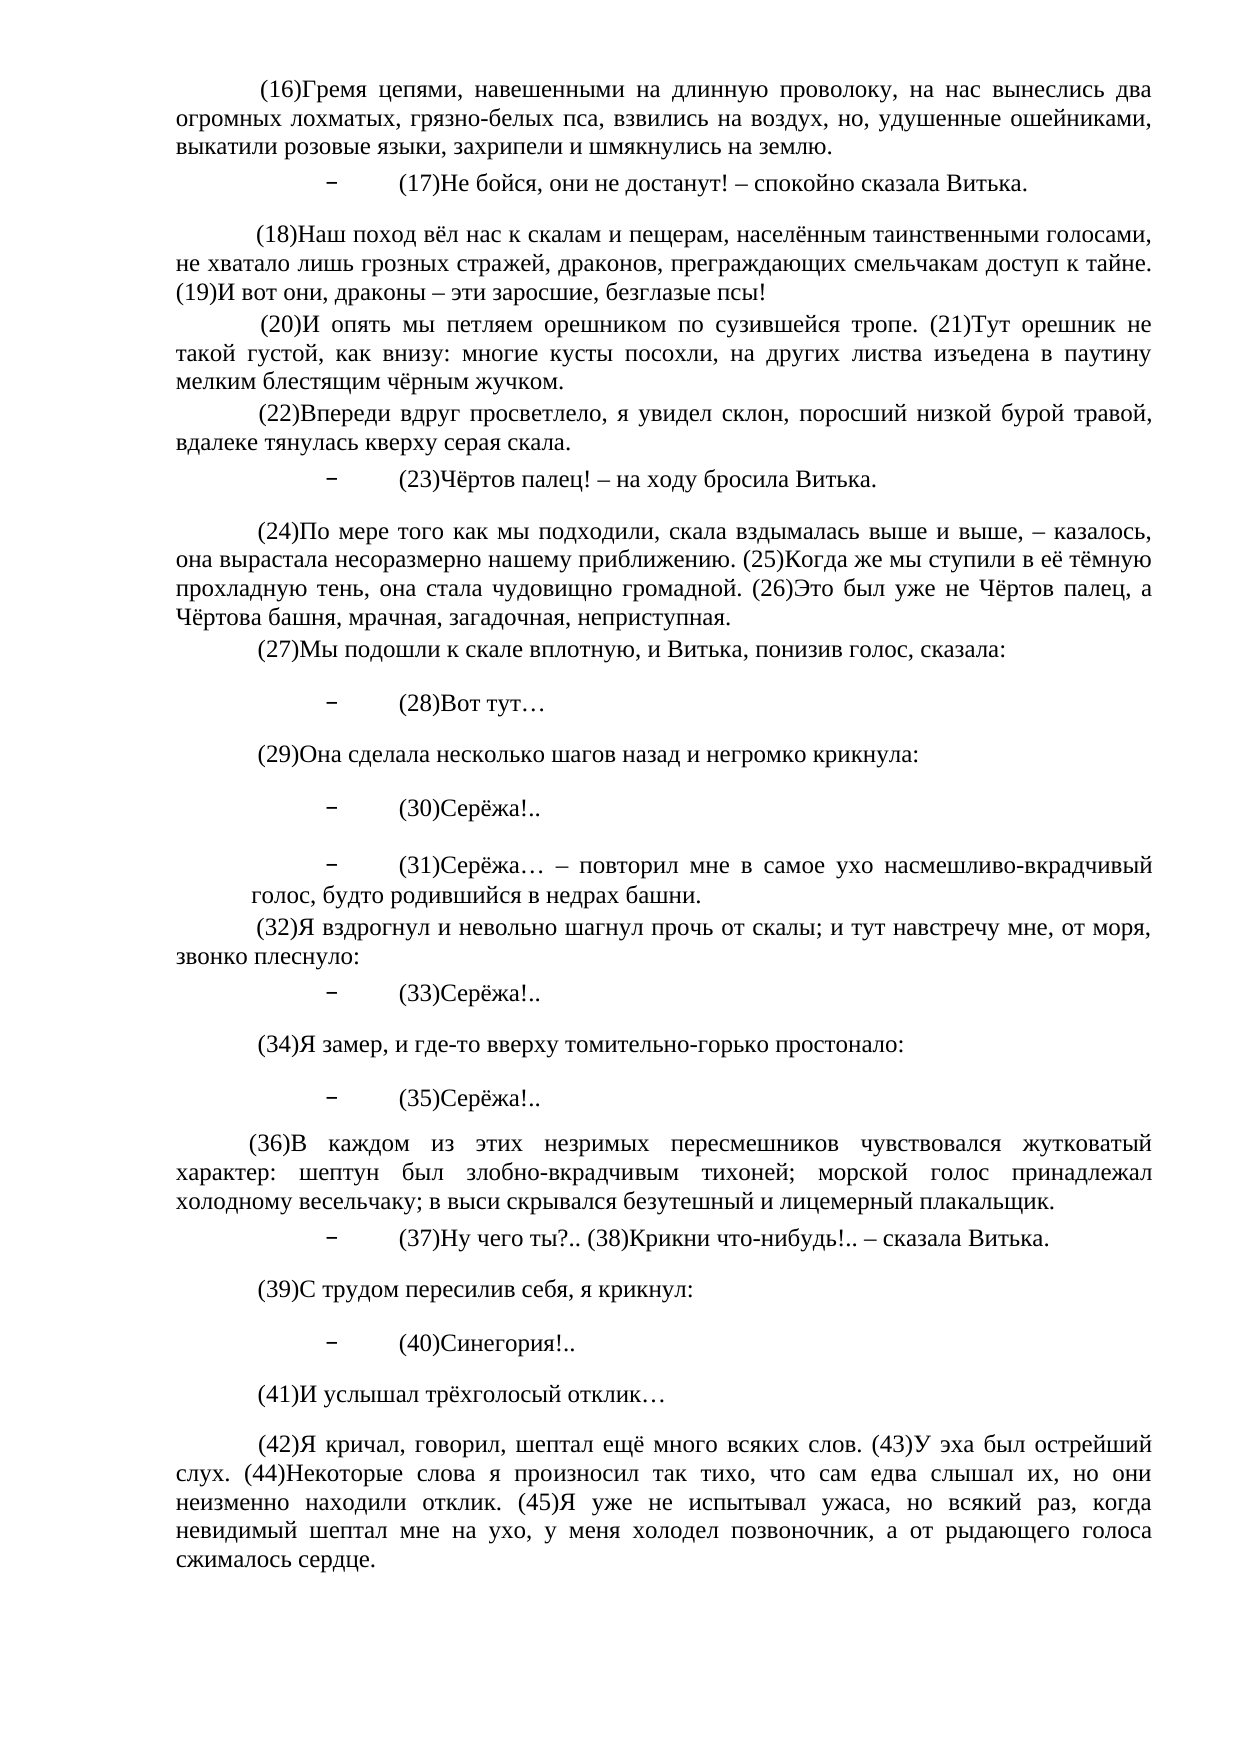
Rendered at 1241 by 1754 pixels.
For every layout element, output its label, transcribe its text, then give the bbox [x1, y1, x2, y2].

list (37)Ну чего ты?.. (38)Крикни что-нибудь!.. – сказала Витька. [251, 1218, 1153, 1254]
text (41)И услышал трёхголосый отклик… [251, 1379, 1153, 1408]
list (33)Серёжа!.. [251, 973, 1153, 1009]
text (34)Я замер, и где-то вверху томительно-горько простонало: [251, 1029, 1153, 1058]
text (16)Гремя цепями, навешенными на длинную проволоку, на нас вынеслись два огромных лохматых, грязно-белых пса, взвились на воздух, но, удушенные ошейниками, выкатили розовые языки, захрипели и шмякнулись на землю. [176, 74, 1153, 160]
text (29)Она сделала несколько шагов назад и негромко крикнула: [251, 739, 1153, 768]
text (24)По мере того как мы подходили, скала вздымалась выше и выше, – казалось, она вырастала несоразмерно на­шему приближению. (25)Когда же мы ступили в её тёмную прохладную тень, она стала чудовищно громадной. (26)Это был уже не Чёртов палец, а Чёртова башня, мрачная, загадочная, неприступная. [176, 516, 1153, 631]
text (18)Наш поход вёл нас к скалам и пещерам, населённым таинственными голосами, не хватало лишь грозных стра­жей, драконов, преграждающих смельчакам доступ к тайне. (19)И вот они, драконы – эти заросшие, безглазые псы! [176, 219, 1153, 306]
list (23)Чёртов палец! – на ходу бросила Витька. [251, 459, 1153, 495]
list (35)Серёжа!.. [251, 1078, 1153, 1114]
list (28)Вот тут… [251, 683, 1153, 718]
list (31)Серёжа… – повторил мне в самое ухо насмешливо-вкрадчивый голос, будто родившийся в недрах башни. [251, 845, 1153, 909]
text (20)И опять мы петляем орешником по сузившейся тропе. (21)Тут орешник не такой густой, как внизу: многие кусты посохли, на других листва изъедена в паутину мелким блестящим чёрным жучком. [176, 309, 1153, 395]
text (39)С трудом пересилив себя, я крикнул: [251, 1274, 1153, 1303]
list (17)Не бойся, они не достанут! – спокойно сказала Витька. [251, 163, 1153, 199]
text (36)В каждом из этих незримых пересмешников чувствовался жутковатый характер: шептун был злобно-вкрадчи­вым тихоней; морской голос принадлежал холодному весельчаку; в выси скрывался безутешный и лицемерный пла­кальщик. [176, 1128, 1153, 1215]
text (42)Я кричал, говорил, шептал ещё много всяких слов. (43)У эха был острейший слух. (44)Некоторые слова я про­износил так тихо, что сам едва слышал их, но они неизменно находили отклик. (45)Я уже не испытывал ужаса, но всякий раз, когда невидимый шептал мне на ухо, у меня холодел позвоночник, а от рыдающего голоса сжималось сердце. [176, 1429, 1153, 1573]
text (32)Я вздрогнул и невольно шагнул прочь от скалы; и тут навстречу мне, от моря, звонко плеснуло: [176, 912, 1153, 970]
text (22)Впереди вдруг просветлело, я увидел склон, поросший низкой бурой травой, вдалеке тянулась кверху серая скала. [176, 398, 1153, 456]
list (30)Серёжа!.. [251, 788, 1153, 824]
list (40)Синегория!.. [251, 1323, 1153, 1359]
text (27)Мы подошли к скале вплотную, и Витька, понизив голос, сказала: [251, 634, 1153, 663]
